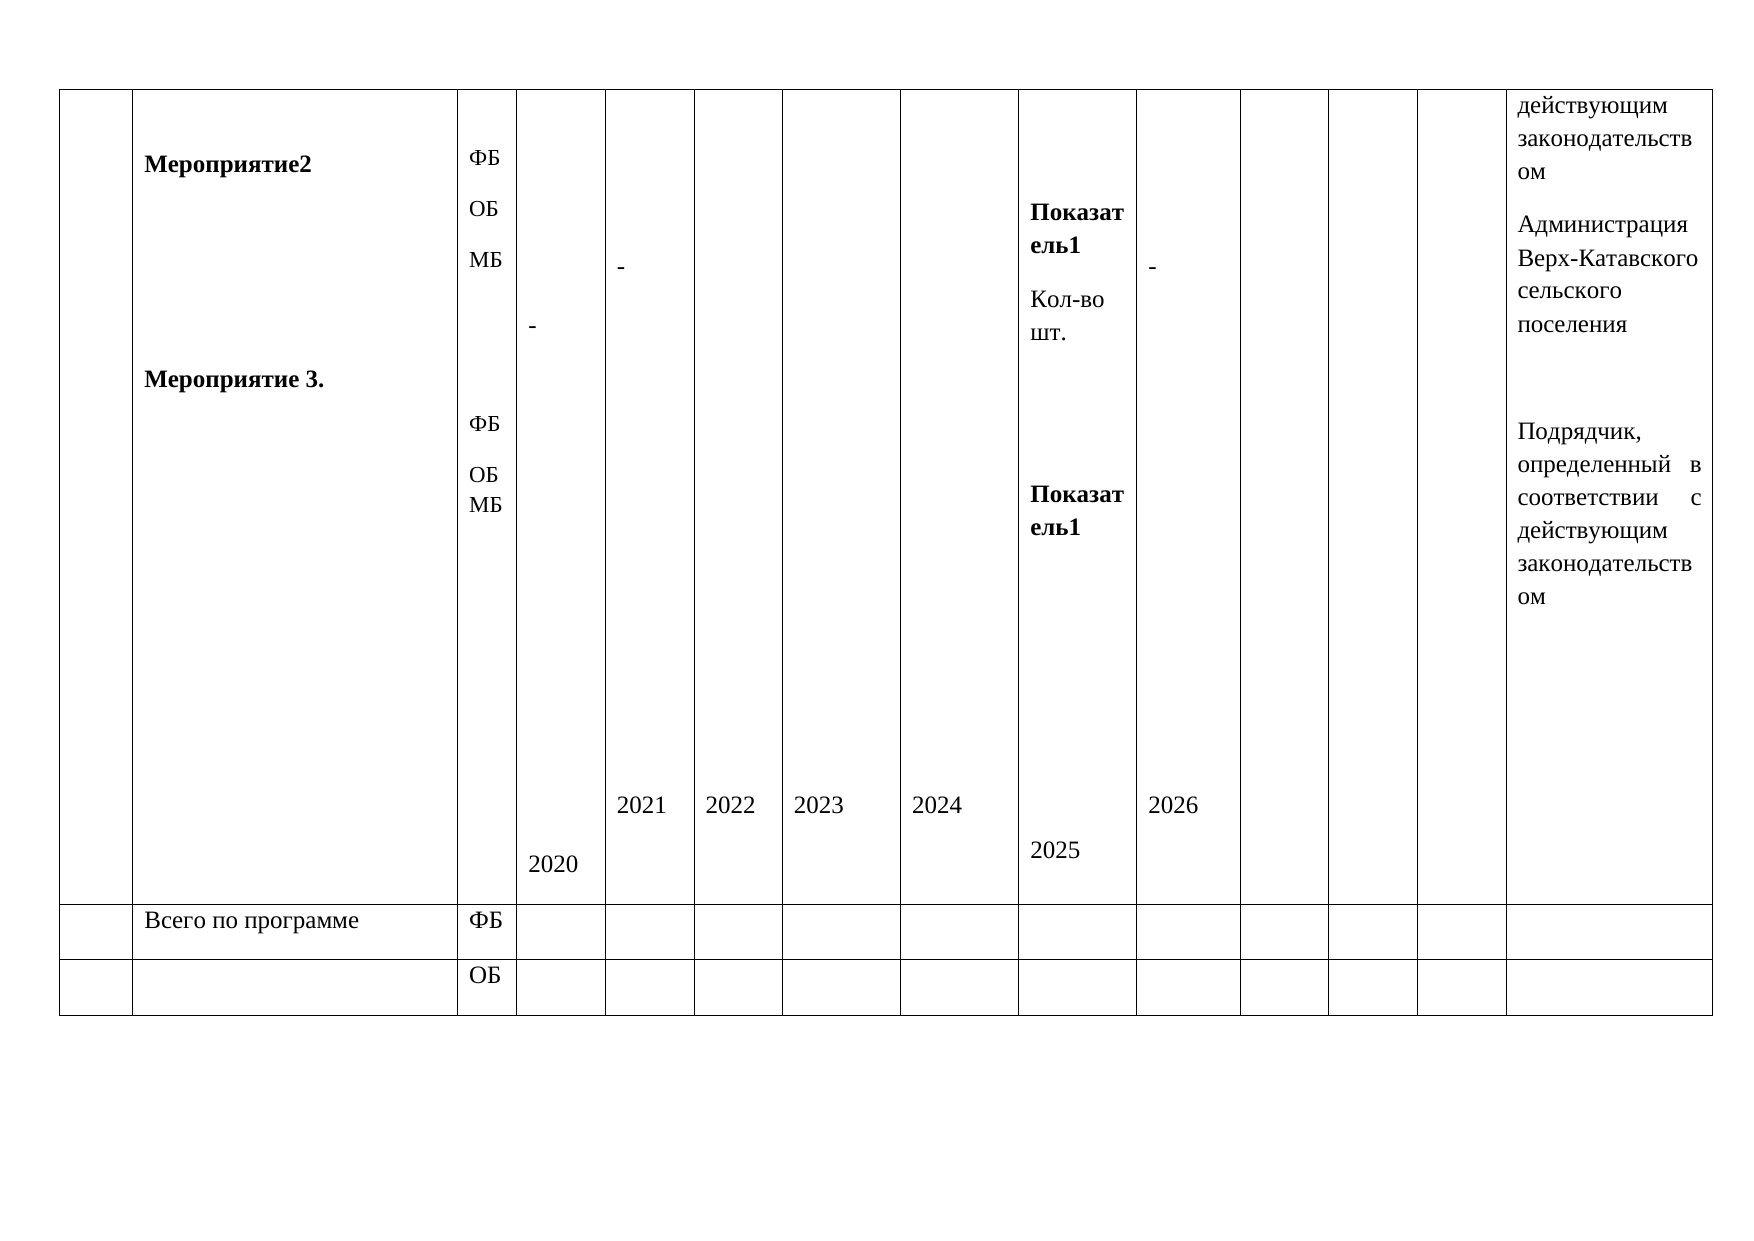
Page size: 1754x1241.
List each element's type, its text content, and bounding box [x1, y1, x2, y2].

table_cell [517, 960, 605, 1015]
table_cell [1507, 960, 1712, 1015]
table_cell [133, 90, 457, 904]
table_cell [517, 905, 605, 959]
table_cell [1329, 90, 1417, 904]
table_cell [1329, 905, 1417, 959]
table_cell [606, 960, 694, 1015]
table_cell - - 2026 [1137, 90, 1240, 904]
table_cell ОБ [458, 960, 516, 1015]
table_cell [1418, 960, 1506, 1015]
table_cell [1241, 905, 1328, 959]
table_cell [60, 960, 132, 1015]
table_cell [901, 960, 1018, 1015]
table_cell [458, 90, 516, 904]
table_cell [1507, 90, 1712, 904]
table_cell [133, 960, 457, 1015]
table_cell [783, 905, 900, 959]
table_cell [1019, 960, 1136, 1015]
table_cell [1241, 960, 1328, 1015]
table_cell - - 2021 [606, 90, 694, 904]
table_cell [695, 960, 782, 1015]
table_cell [1329, 960, 1417, 1015]
table_cell [1137, 960, 1240, 1015]
table_cell [1019, 905, 1136, 959]
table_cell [1019, 90, 1136, 904]
table_cell [606, 905, 694, 959]
table_cell [695, 905, 782, 959]
table_cell Всего по программе [133, 905, 457, 959]
table_cell [901, 905, 1018, 959]
table_cell 2024 [901, 90, 1018, 904]
table_cell [1418, 90, 1506, 904]
table_cell [1241, 90, 1328, 904]
table_cell [1137, 905, 1240, 959]
table_cell - - 2020 [517, 90, 605, 904]
table_cell 2022 [695, 90, 782, 904]
table_cell [60, 90, 132, 904]
table_cell [60, 905, 132, 959]
table_cell [1418, 905, 1506, 959]
table_cell [1507, 905, 1712, 959]
table_cell ФБ [458, 905, 516, 959]
table_cell [783, 960, 900, 1015]
table_cell 2023 [783, 90, 900, 904]
